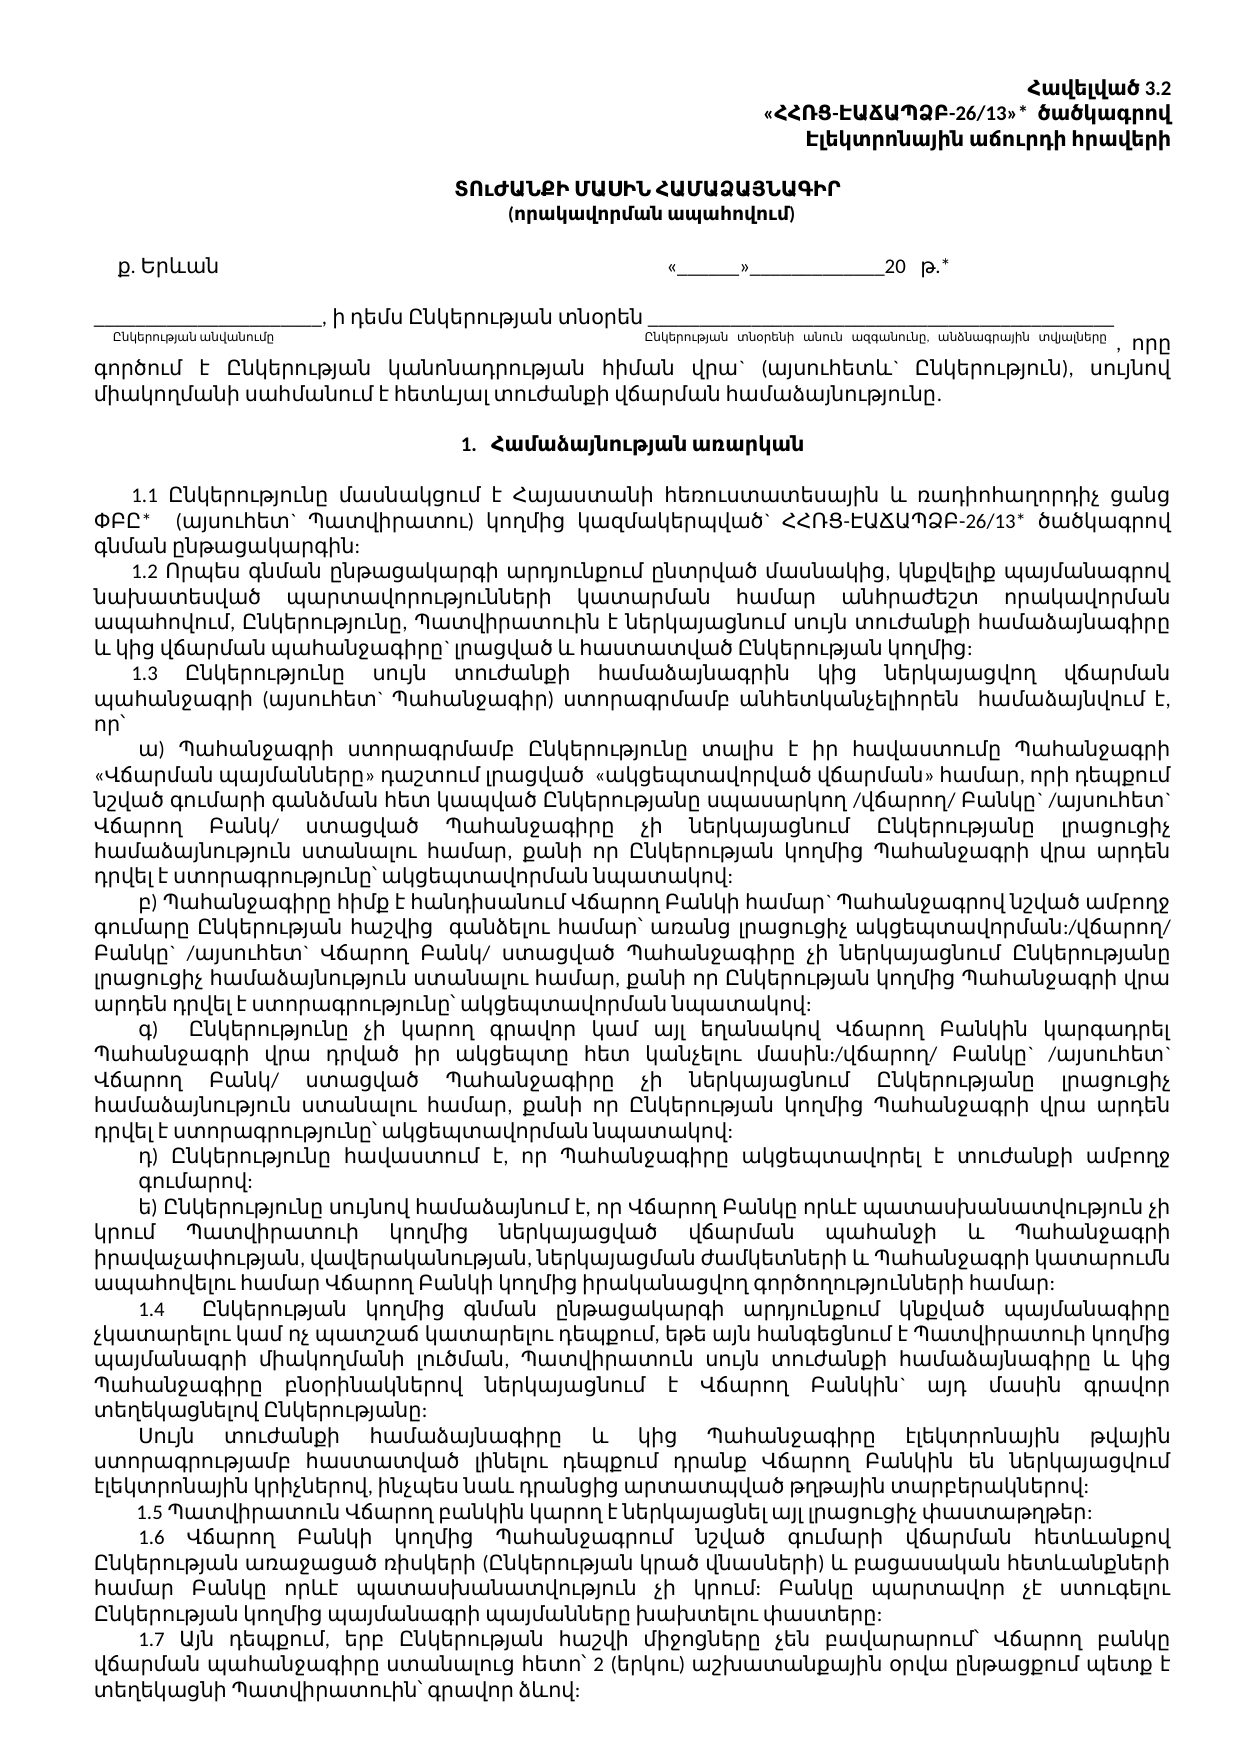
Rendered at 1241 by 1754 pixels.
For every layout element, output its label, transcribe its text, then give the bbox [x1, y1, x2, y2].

text 1.4 Ընկերության կողմից գնման ընթացակարգի արդյունքում կնքված պայմանագիրը չկատարելու կամ ոչ պատշաճ կատարելու դեպքում, եթե այն հանգեցնում է Պատվիրատուի կողմից պայմանագրի միակողմանի լուծման, Պատվիրատուն սույն տուժանքի համաձայնագիրը և կից Պահանջագիրը բնօրինակներով ներկայացնում է Վճարող Բանկին` այդ մասին գրավոր տեղեկացնելով Ընկերությանը: [94, 1296, 1171, 1423]
text ա) Պահանջագրի ստորագրմամբ Ընկերությունը տալիս է իր հավաստումը Պահանջագրի «Վճարման պայմանները» դաշտում լրացված «ակցեպտավորված վճարման» համար, որի դեպքում նշված գումարի գանձման հետ կապված Ընկերությանը սպասարկող /վճարող/ Բանկը` /այսուհետ` Վճարող Բանկ/ ստացված Պահանջագիրը չի ներկայացնում Ընկերությանը լրացուցիչ համաձայնություն ստանալու համար, քանի որ Ընկերության կողմից Պահանջագրի վրա արդեն դրվել է ստորագրությունը՝ ակցեպտավորման նպատակով: [94, 737, 1171, 889]
text դ) Ընկերությունը հավաստում է, որ Պահանջագիրը ակցեպտավորել է տուժանքի ամբողջ գումարով: [138, 1143, 1171, 1194]
text գ) Ընկերությունը չի կարող գրավոր կամ այլ եղանակով Վճարող Բանկին կարգադրել Պահանջագրի վրա դրված իր ակցեպտը հետ կանչելու մասին:/վճարող/ Բանկը` /այսուհետ` Վճարող Բանկ/ ստացված Պահանջագիրը չի ներկայացնում Ընկերությանը լրացուցիչ համաձայնություն ստանալու համար, քանի որ Ընկերության կողմից Պահանջագրի վրա արդեն դրվել է ստորագրությունը՝ ակցեպտավորման նպատակով: [94, 1016, 1171, 1143]
text Հավելված 3.2 [94, 75, 1171, 100]
text ե) Ընկերությունը սույնով համաձայնում է, որ Վճարող Բանկը որևէ պատասխանատվություն չի կրում Պատվիրատուի կողմից ներկայացված վճարման պահանջի և Պահանջագրի իրավաչափության, վավերականության, ներկայացման ժամկետների և Պահանջագրի կատարումն ապահովելու համար Վճարող Բանկի կողմից իրականացվող գործողությունների համար: [94, 1194, 1171, 1296]
text 1. Համաձայնության առարկան [94, 432, 1171, 457]
text «ՀՀՌՑ-ԷԱՃԱՊՁԲ-26/13»* ծածկագրով [94, 100, 1171, 126]
text 1.2 Որպես գնման ընթացակարգի արդյունքում ընտրված մասնակից, կնքվելիք պայմանագրով նախատեսված պարտավորությունների կատարման համար անհրաժեշտ որակավորման ապահովում, Ընկերությունը, Պատվիրատուին է ներկայացնում սույն տուժանքի համաձայնագիրը և կից վճարման պահանջագիրը` լրացված և հաստատված Ընկերության կողմից: [94, 559, 1171, 660]
text Ընկերության անվանումը Ընկերության տնօրենի անուն ազգանունը, անձնագրային տվյալները , որը գործում է Ընկերության կանոնադրության հիման վրա` (այսուհետև` Ընկերություն), սույնով միակողմանի սահմանում է հետևյալ տուժանքի վճարման համաձայնությունը. [94, 330, 1171, 406]
text Էլեկտրոնային աճուրդի հրավերի [94, 126, 1171, 151]
text բ) Պահանջագիրը հիմք է հանդիսանում Վճարող Բանկի համար` Պահանջագրով նշված ամբողջ գումարը Ընկերության հաշվից գանձելու համար՝ առանց լրացուցիչ ակցեպտավորման:/վճարող/ Բանկը` /այսուհետ` Վճարող Բանկ/ ստացված Պահանջագիրը չի ներկայացնում Ընկերությանը լրացուցիչ համաձայնություն ստանալու համար, քանի որ Ընկերության կողմից Պահանջագրի վրա արդեն դրվել է ստորագրությունը՝ ակցեպտավորման նպատակով: [94, 889, 1171, 1016]
text 1.6 Վճարող Բանկի կողմից Պահանջագրում նշված գումարի վճարման հետևանքով Ընկերության առաջացած ռիսկերի (Ընկերության կրած վնասների) և բացասական հետևանքների համար Բանկը որևէ պատասխանատվություն չի կրում: Բանկը պարտավոր չէ ստուգելու Ընկերության կողմից պայմանագրի պայմանները խախտելու փաստերը: [94, 1524, 1171, 1626]
text ք. Երևան «______»_____________20 թ.* [94, 254, 1171, 279]
text 1.1 Ընկերությունը մասնակցում է Հայաստանի հեռուստատեսային և ռադիոհաղորդիչ ցանց ՓԲԸ* (այսուհետ` Պատվիրատու) կողմից կազմակերպված` ՀՀՌՑ-ԷԱՃԱՊՁԲ-26/13* ծածկագրով գնման ընթացակարգին: [94, 482, 1171, 559]
text 1.3 Ընկերությունը սույն տուժանքի համաձայնագրին կից ներկայացվող վճարման պահանջագրի (այսուհետ` Պահանջագիր) ստորագրմամբ անհետկանչելիորեն համաձայնվում է, որ՝ [94, 660, 1171, 737]
text (որակավորման ապահովում) [94, 202, 1171, 225]
text Սույն տուժանքի համաձայնագիրը և կից Պահանջագիրը էլեկտրոնային թվային ստորագրությամբ հաստատված լինելու դեպքում դրանք Վճարող Բանկին են ներկայացվում էլեկտրոնային կրիչներով, ինչպես նաև դրանցից արտատպված թղթային տարբերակներով: [94, 1423, 1171, 1499]
text ՏՈւԺԱՆՔԻ ՄԱՍԻՆ ՀԱՄԱՁԱՅՆԱԳԻՐ [94, 177, 1171, 202]
text ______________________, ի դեմս Ընկերության տնօրեն _____________________________________________ [94, 304, 1171, 330]
text 1.5 Պատվիրատուն Վճարող բանկին կարող է ներկայացնել այլ լրացուցիչ փաստաթղթեր: [94, 1499, 1171, 1524]
text 1.7 Այն դեպքում, երբ Ընկերության հաշվի միջոցները չեն բավարարում՝ Վճարող բանկը վճարման պահանջագիրը ստանալուց հետո՝ 2 (երկու) աշխատանքային օրվա ընթացքում պետք է տեղեկացնի Պատվիրատուին՝ գրավոր ձևով: [94, 1626, 1171, 1702]
